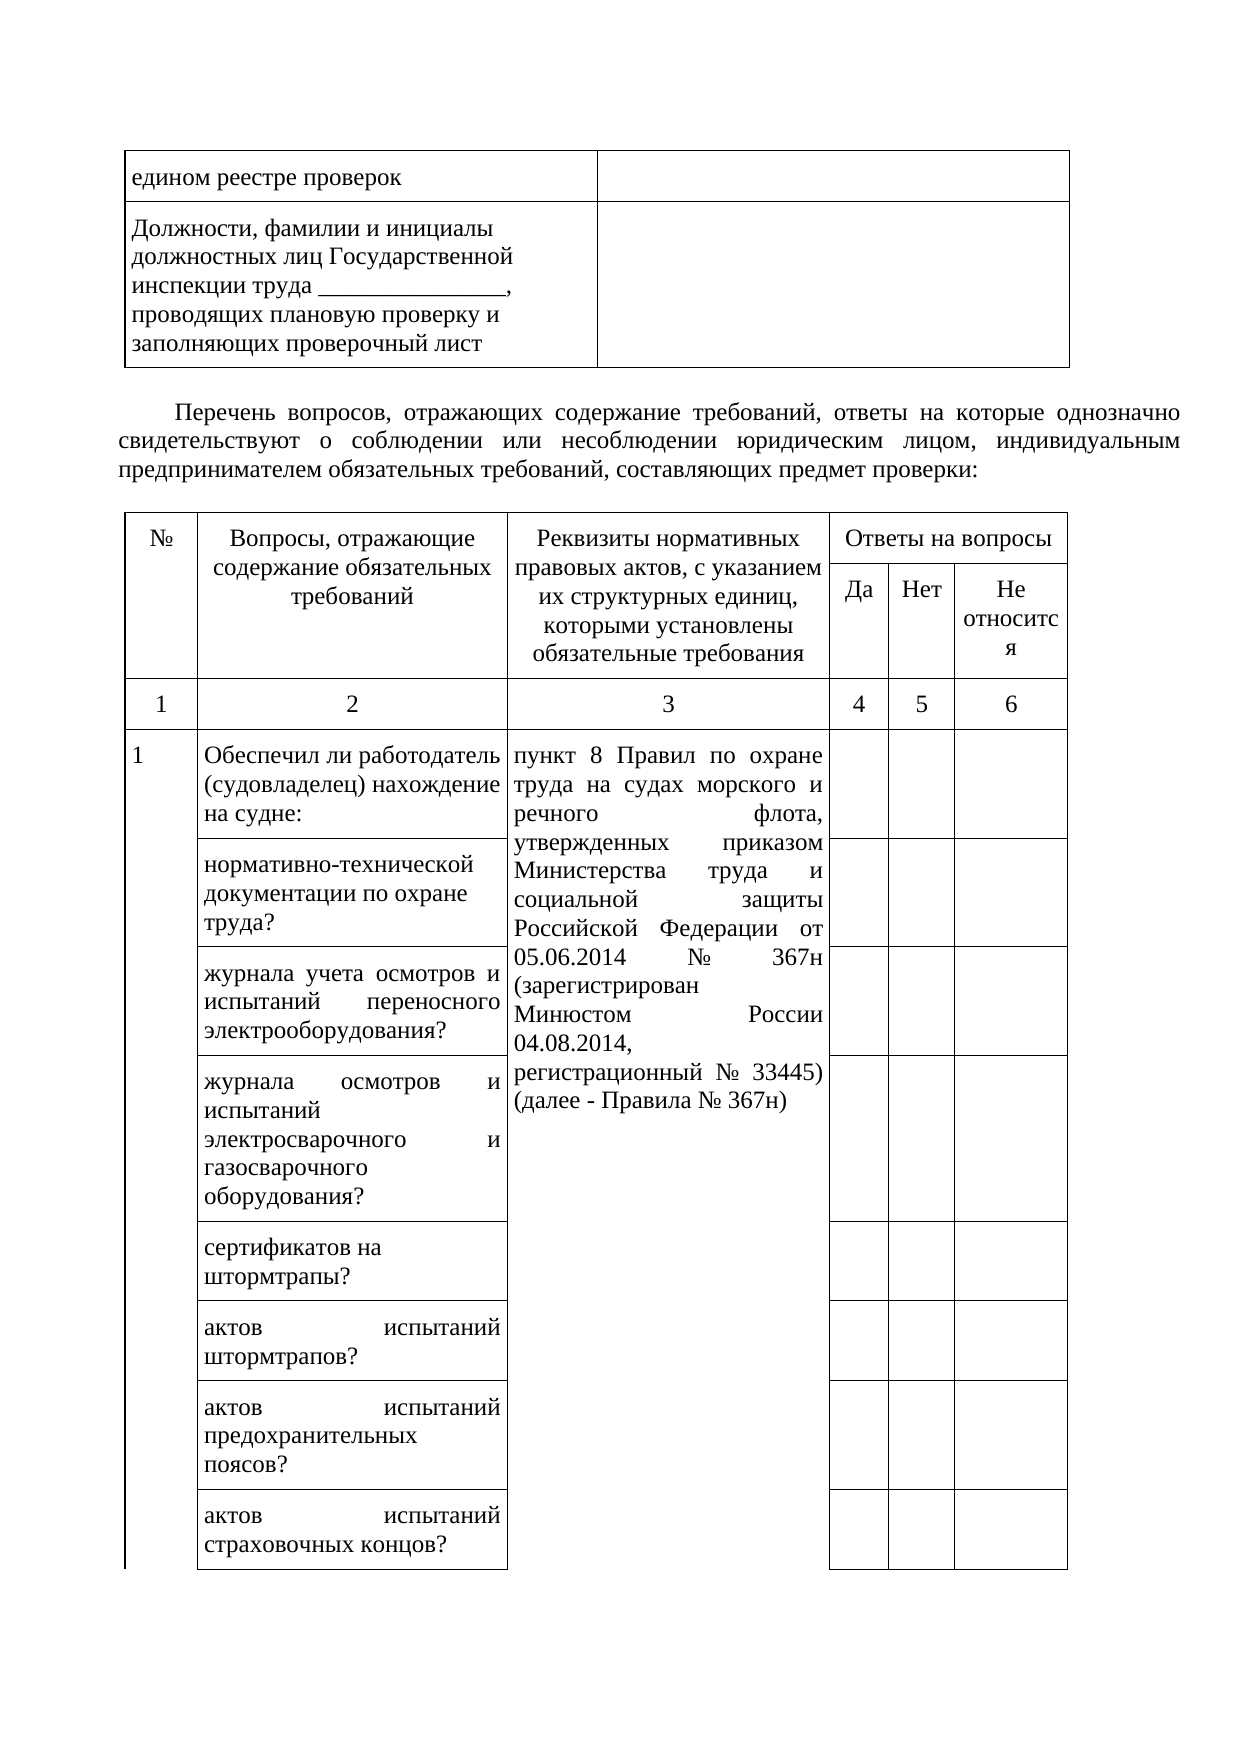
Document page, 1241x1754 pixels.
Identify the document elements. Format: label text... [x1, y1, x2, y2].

table_cell [830, 1301, 888, 1380]
table_cell сертификатов на штормтрапы? [198, 1222, 507, 1300]
table_cell 3 [508, 679, 829, 729]
table_cell Нет [889, 564, 954, 678]
table_cell [955, 839, 1067, 946]
table_cell Должности, фамилии и инициалы должностных лиц Государственной инспекции труда _______________, проводящих плановую проверку и заполняющих проверочный лист [126, 202, 597, 367]
table_cell [955, 947, 1067, 1054]
table_cell [598, 202, 1069, 367]
table_cell актов испытаний штормтрапов? [198, 1301, 507, 1380]
table_cell [889, 730, 954, 837]
table_cell 2 [198, 679, 507, 729]
table_cell [889, 947, 954, 1054]
table_cell [955, 1490, 1067, 1568]
table_cell 1 [126, 679, 197, 729]
table_cell [889, 1381, 954, 1489]
text Перечень вопросов, отражающих содержание требований, ответы на которые однозначно свидетельствуют о соблюдении или несоблюдении юридическим лицом, индивидуальным предпринимателем обязательных требований, составляющих предмет проверки: [118, 397, 1181, 483]
table_cell [830, 839, 888, 946]
table_cell журнала учета осмотров и испытаний переносного электрооборудования? [198, 947, 507, 1054]
table_cell [889, 1222, 954, 1300]
table_cell 6 [955, 679, 1067, 729]
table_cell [598, 151, 1069, 201]
table_header Вопросы, отражающие содержание обязательных требований [198, 513, 507, 678]
table_cell актов испытаний предохранительных поясов? [198, 1381, 507, 1489]
table_cell [830, 947, 888, 1054]
table_cell [830, 1381, 888, 1489]
table_cell Не относится [955, 564, 1067, 678]
table_cell [830, 730, 888, 837]
table_cell актов испытаний страховочных концов? [198, 1490, 507, 1568]
table_cell [830, 1222, 888, 1300]
table_cell [955, 730, 1067, 837]
table_cell [889, 839, 954, 946]
table_cell Обеспечил ли работодатель (судовладелец) нахождение на судне: [198, 730, 507, 837]
table_cell [830, 1056, 888, 1221]
table_cell пункт 8 Правил по охране труда на судах морского и речного флота, утвержденных приказом Министерства труда и социальной защиты Российской Федерации от 05.06.2014 № 367н (зарегистрирован Минюстом России 04.08.2014, регистрационный № 33445) (далее - Правила № 367н) [508, 730, 829, 1568]
table_cell [830, 1490, 888, 1568]
table_cell 5 [889, 679, 954, 729]
table_cell [955, 1301, 1067, 1380]
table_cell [126, 151, 597, 201]
table_cell [955, 1222, 1067, 1300]
table_cell [889, 1301, 954, 1380]
table_header Реквизиты нормативных правовых актов, с указанием их структурных единиц, которыми установлены обязательные требования [508, 513, 829, 678]
table_cell Да [830, 564, 888, 678]
table_header Ответы на вопросы [830, 513, 1067, 563]
table_cell журнала осмотров и испытаний электросварочного и газосварочного оборудования? [198, 1056, 507, 1221]
table_cell [889, 1490, 954, 1568]
table_cell [955, 1056, 1067, 1221]
table_cell 1 [126, 730, 197, 1568]
table_cell 4 [830, 679, 888, 729]
table_header № [126, 513, 197, 678]
table_cell [955, 1381, 1067, 1489]
table_cell [889, 1056, 954, 1221]
table_cell нормативно-технической документации по охране труда? [198, 839, 507, 946]
